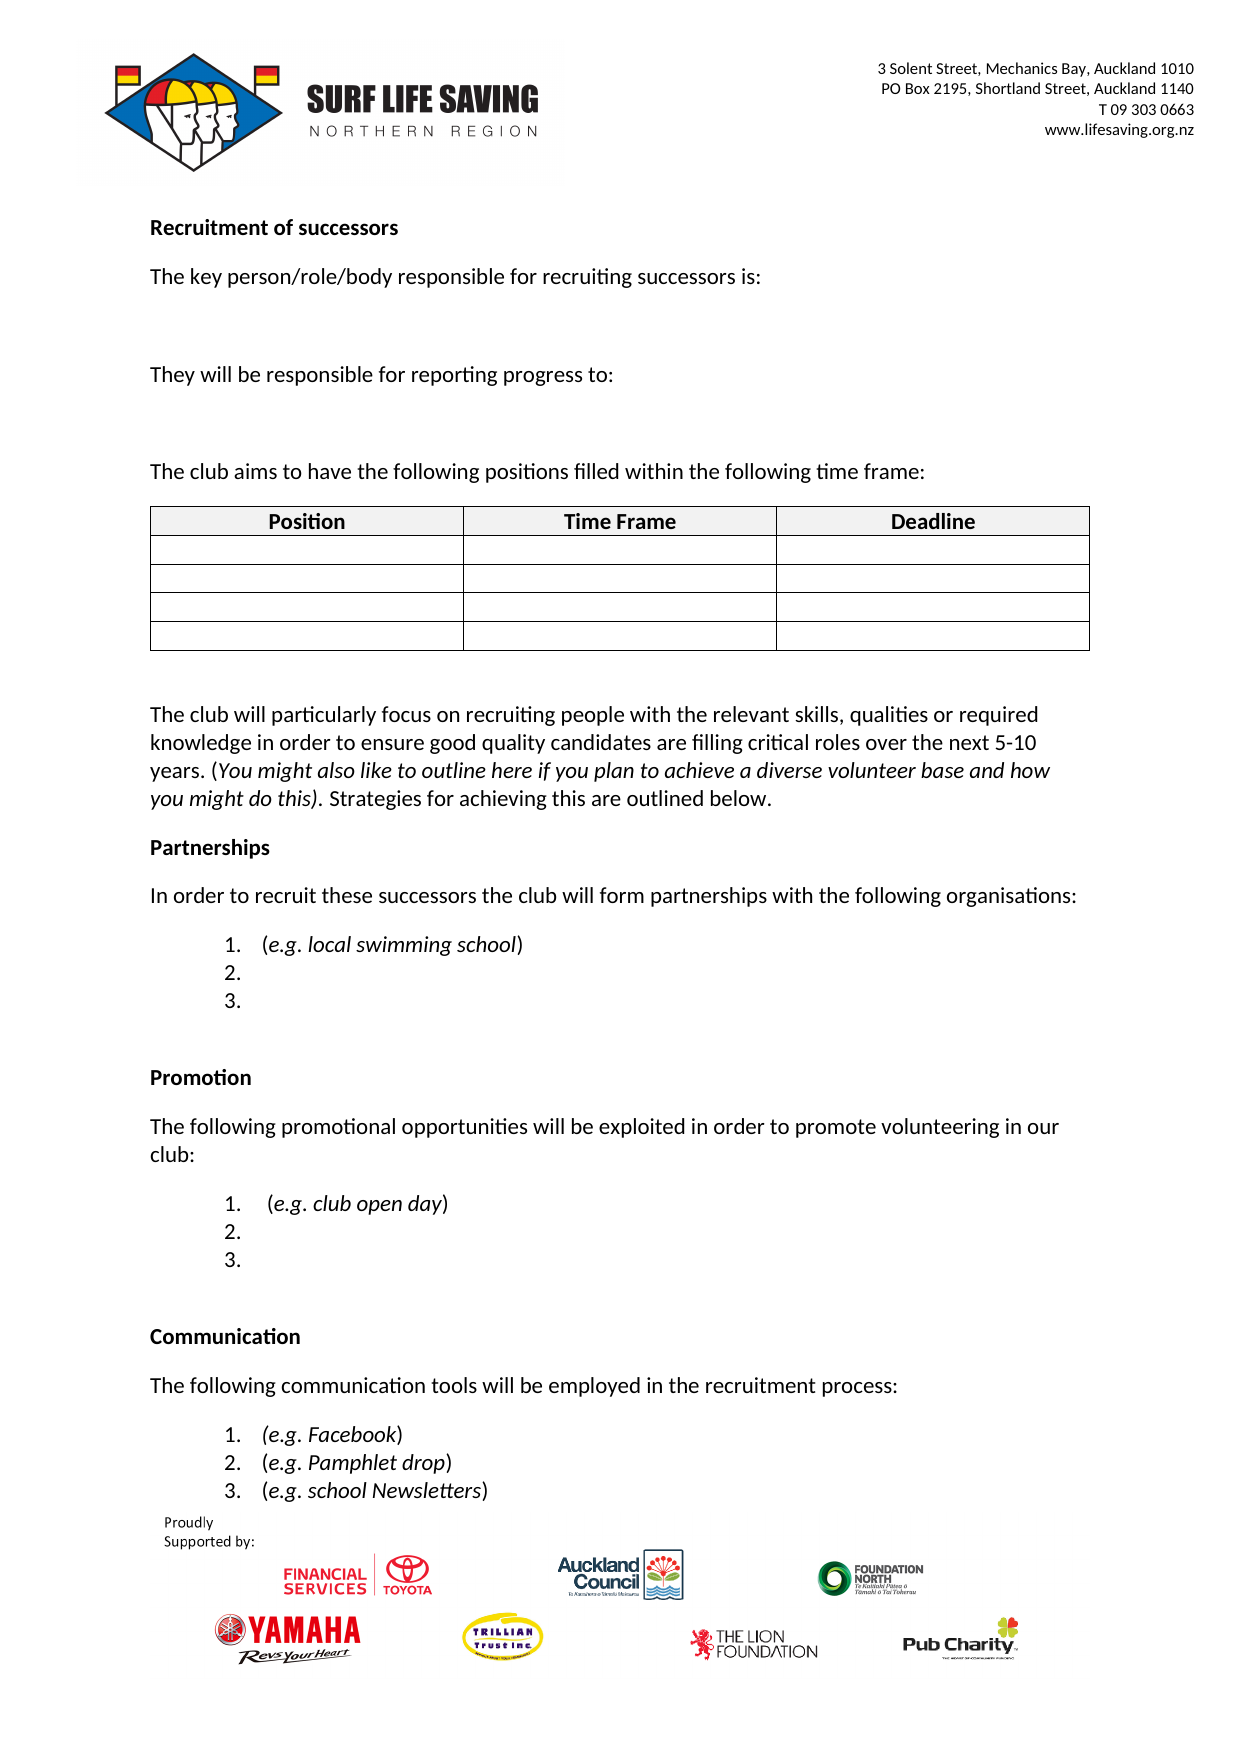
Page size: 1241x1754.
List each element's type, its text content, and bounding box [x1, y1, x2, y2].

table_cell [464, 593, 776, 621]
picture [76, 39, 566, 186]
table_cell [464, 536, 776, 564]
table_header Time Frame [464, 507, 776, 535]
table_header Position [151, 507, 463, 535]
text Promotion [150, 1063, 1090, 1091]
table_cell [777, 622, 1089, 650]
table_cell [777, 565, 1089, 592]
text Partnerships [150, 833, 1090, 861]
table_cell [151, 565, 463, 592]
table_cell [151, 536, 463, 564]
text They will be responsible for reporting progress to: [150, 360, 1090, 388]
list (e.g. Facebook) [224, 1420, 1090, 1448]
table_cell [777, 536, 1089, 564]
table_cell [464, 565, 776, 592]
table_cell [151, 622, 463, 650]
text In order to recruit these successors the club will form partnerships with the following organisations: [150, 882, 1090, 909]
text Recruitment of successors [150, 213, 1090, 241]
list (e.g. local swimming school) [224, 930, 1090, 958]
table_cell [777, 593, 1089, 621]
list (e.g. school Newsletters) [224, 1476, 1090, 1504]
list (e.g. Pamphlet drop) [224, 1448, 1090, 1476]
table_header Deadline [777, 507, 1089, 535]
text The club will particularly focus on recruiting people with the relevant skills, qualities or required knowledge in order to ensure good quality candidates are filling critical roles over the next 5-10 years. (You might also like to outline here if you plan to achieve a diverse volunteer base and how you might do this). Strategies for achieving this are outlined below. [150, 700, 1090, 812]
list (e.g. club open day) [224, 1189, 1090, 1217]
picture [150, 1512, 1091, 1679]
text The following promotional opportunities will be exploited in order to promote volunteering in our club: [150, 1112, 1090, 1168]
text Communication [150, 1322, 1090, 1350]
table_cell [464, 622, 776, 650]
text The following communication tools will be employed in the recruitment process: [150, 1371, 1090, 1399]
table_cell [151, 593, 463, 621]
text The key person/role/body responsible for recruiting successors is: [150, 262, 1090, 290]
text The club aims to have the following positions filled within the following time frame: [150, 457, 1090, 485]
